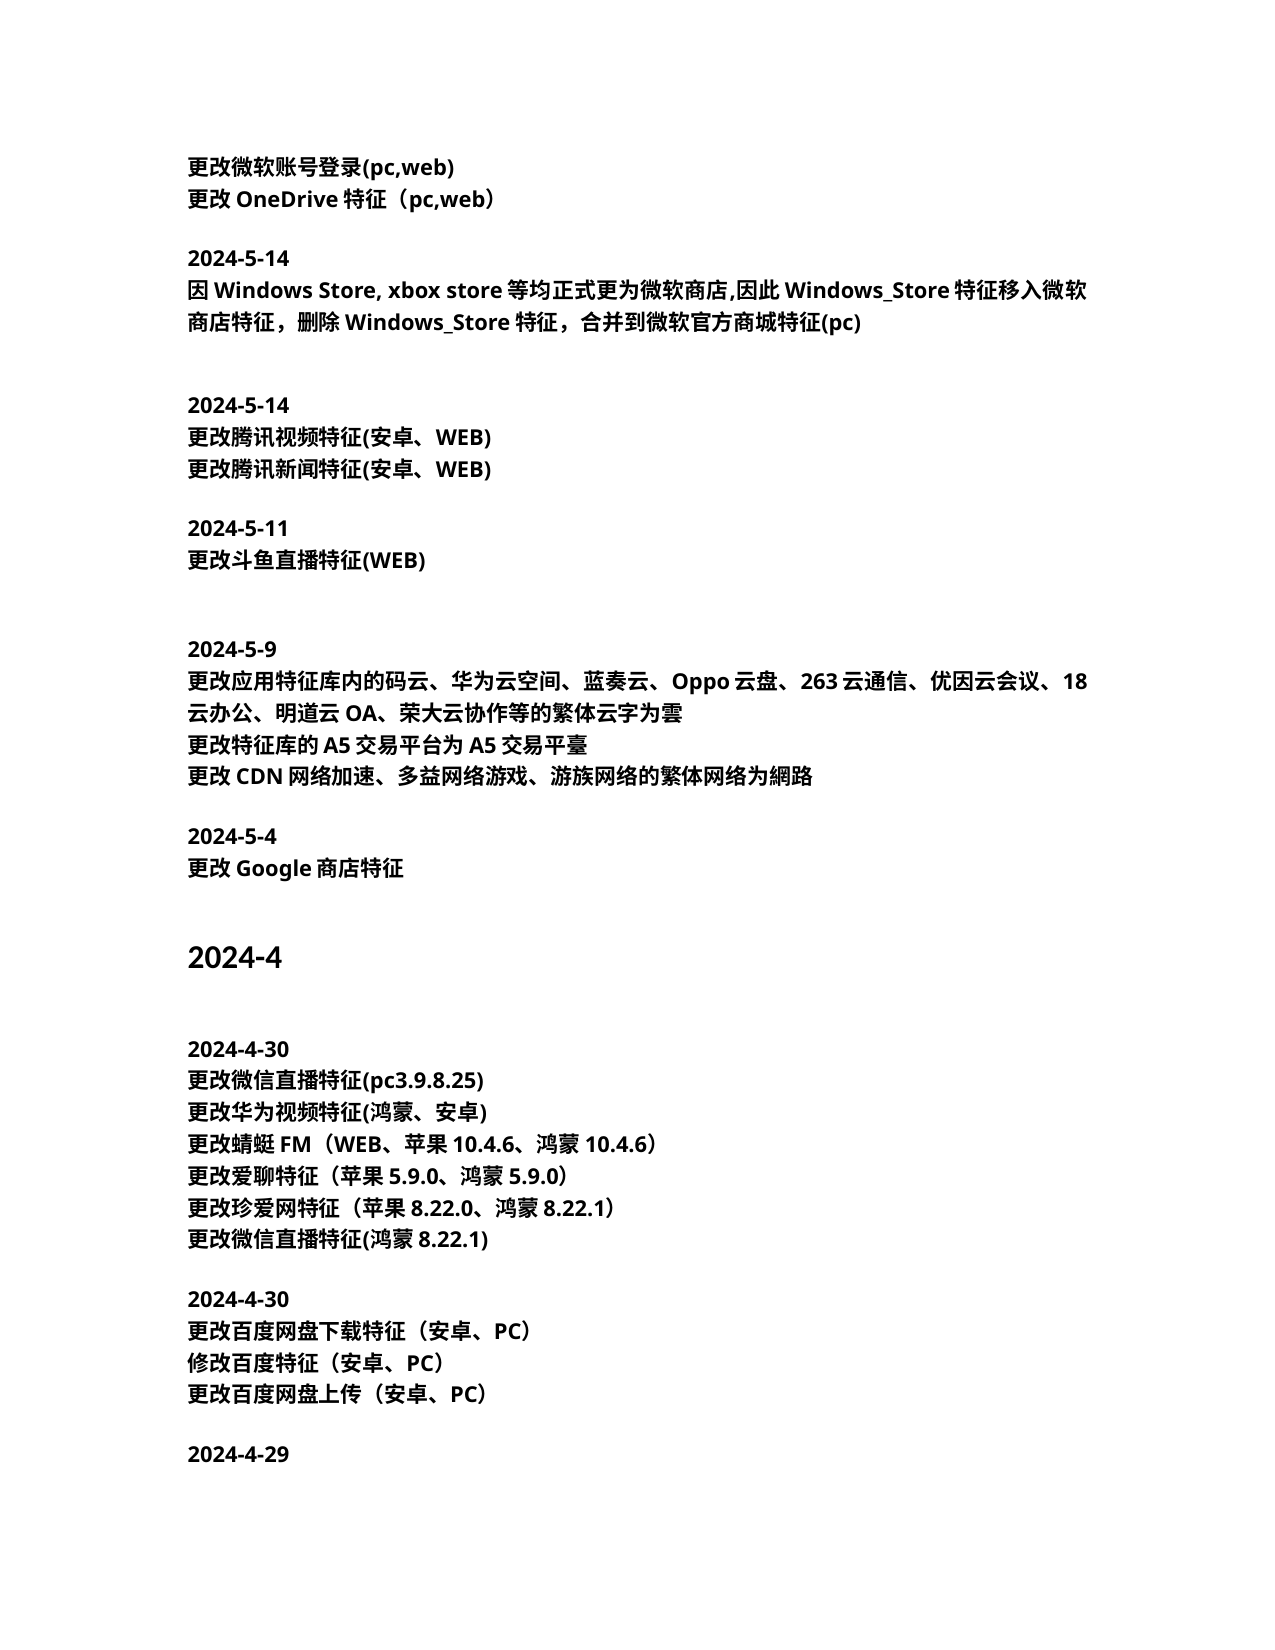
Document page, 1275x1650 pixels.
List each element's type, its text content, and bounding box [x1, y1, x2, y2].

text 更改百度网盘上传（安卓、PC） [187, 1377, 1087, 1409]
text 更改OneDrive特征（pc,web） [187, 182, 1087, 213]
text 更改微信直播特征(鸿蒙8.22.1) [187, 1222, 1087, 1254]
text 2024-5-4 [187, 821, 1087, 851]
text 更改微软账号登录(pc,web) [187, 150, 1087, 182]
text 2024-4-29 [187, 1439, 1087, 1469]
text 修改百度特征（安卓、PC） [187, 1346, 1087, 1377]
text 更改Google商店特征 [187, 851, 1087, 882]
text 更改百度网盘下载特征（安卓、PC） [187, 1314, 1087, 1346]
subtitle 2024-4 [187, 936, 1087, 977]
text 更改微信直播特征(pc3.9.8.25) [187, 1063, 1087, 1095]
text 因Windows Store, xbox store等均正式更为微软商店,因此Windows_Store特征移入微软商店特征，删除Windows_Store特征，合并到微软官方商城特征(pc) [187, 273, 1087, 337]
text 更改蜻蜓FM（WEB、苹果10.4.6、鸿蒙10.4.6） [187, 1127, 1087, 1159]
text 2024-5-14 [187, 390, 1087, 420]
text 2024-5-11 [187, 513, 1087, 543]
text 更改腾讯新闻特征(安卓、WEB) [187, 452, 1087, 483]
text 更改腾讯视频特征(安卓、WEB) [187, 420, 1087, 452]
text 更改应用特征库内的码云、华为云空间、蓝奏云、Oppo云盘、263云通信、优因云会议、18云办公、明道云OA、荣大云协作等的繁体云字为雲 [187, 664, 1087, 728]
text 2024-4-30 [187, 1284, 1087, 1314]
text 更改华为视频特征(鸿蒙、安卓) [187, 1095, 1087, 1127]
text 更改CDN网络加速、多益网络游戏、游族网络的繁体网络为網路 [187, 759, 1087, 791]
text 2024-5-14 [187, 243, 1087, 273]
text 更改爱聊特征（苹果5.9.0、鸿蒙5.9.0） [187, 1159, 1087, 1191]
text 2024-4-30 [187, 1034, 1087, 1063]
text 更改珍爱网特征（苹果8.22.0、鸿蒙8.22.1） [187, 1191, 1087, 1222]
text 更改特征库的A5交易平台为A5交易平臺 [187, 728, 1087, 759]
text 2024-5-9 [187, 634, 1087, 664]
text 更改斗鱼直播特征(WEB) [187, 543, 1087, 575]
